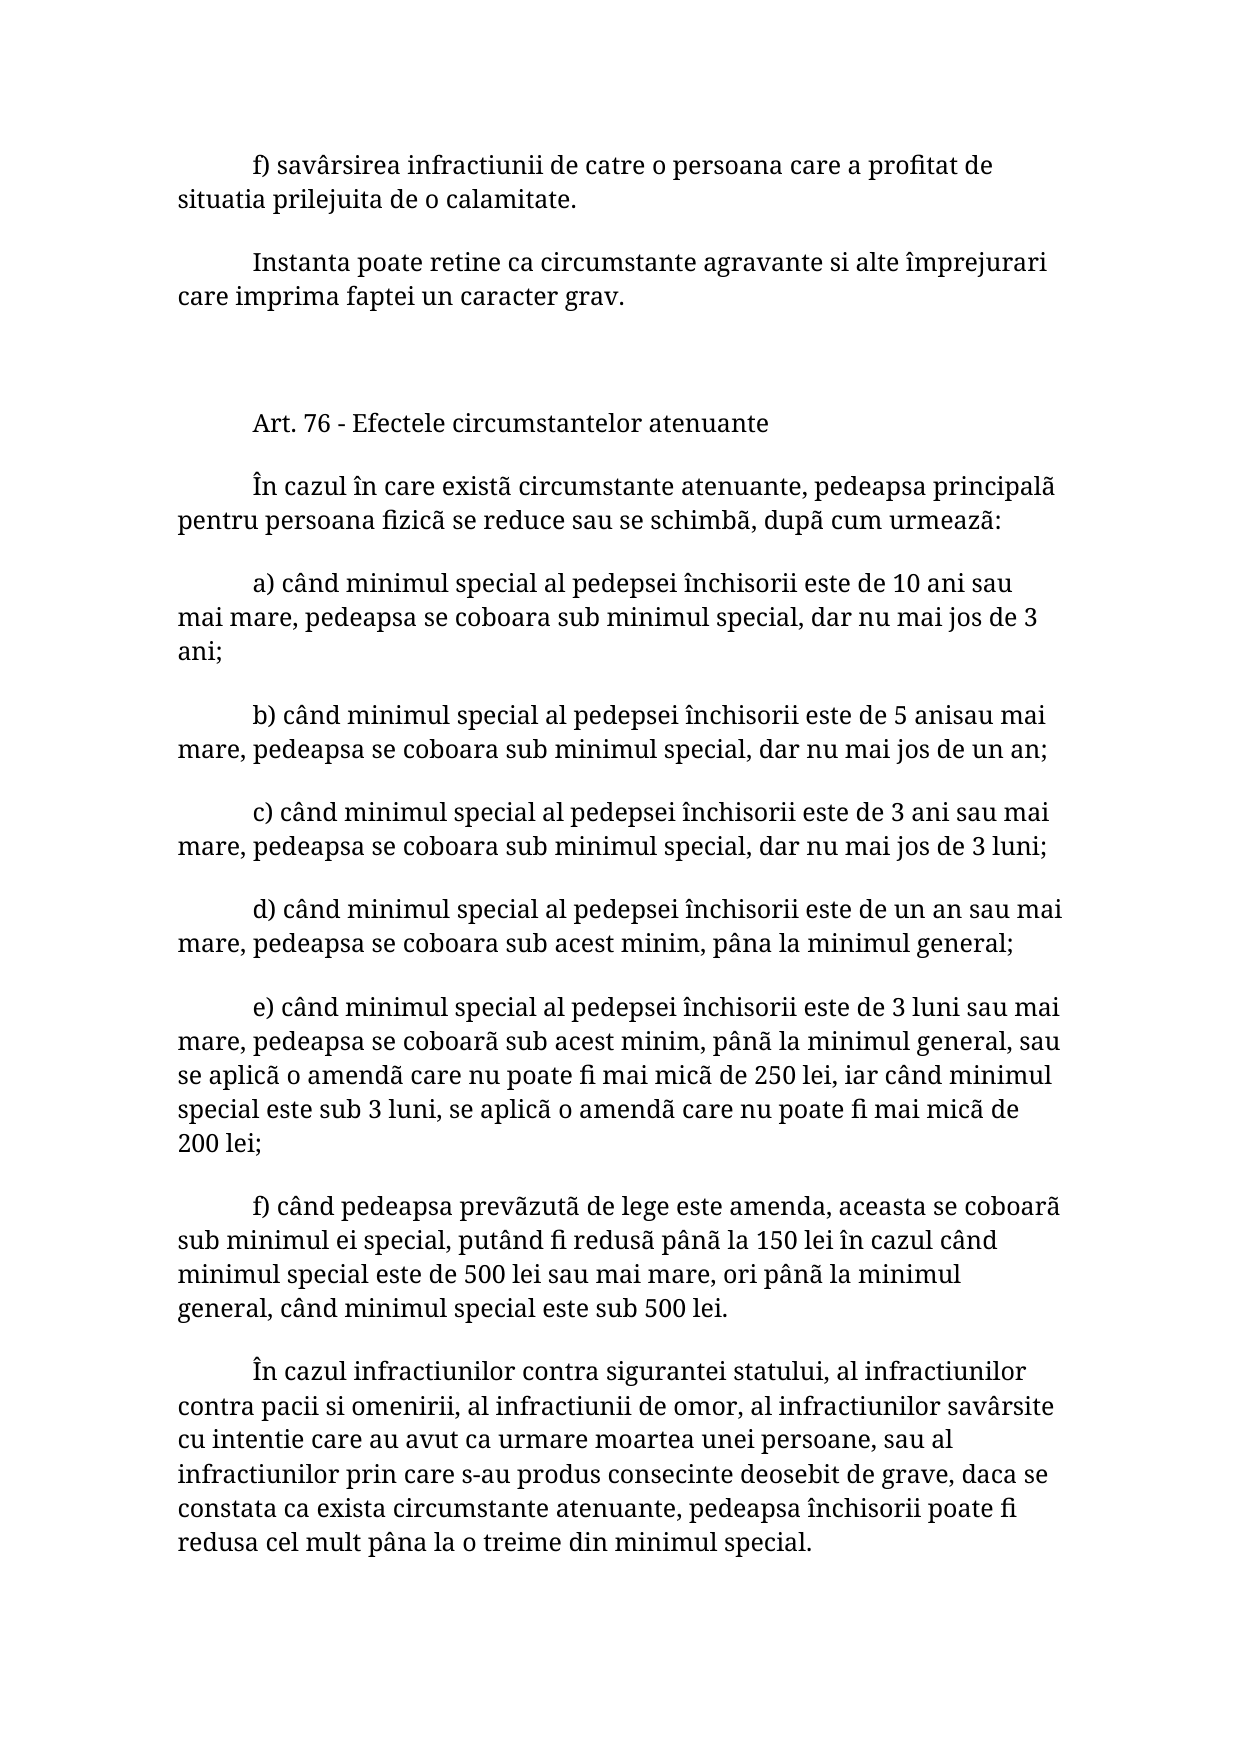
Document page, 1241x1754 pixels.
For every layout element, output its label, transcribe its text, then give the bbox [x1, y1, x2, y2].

text d) când minimul special al pedepsei închisorii este de un an sau mai mare, pedeapsa se coboara sub acest minim, pâna la minimul general; [177, 892, 1063, 960]
text Art. 76 - Efectele circumstantelor atenuante [177, 405, 1063, 439]
text f) când pedeapsa prevãzutã de lege este amenda, aceasta se coboarã sub minimul ei special, putând fi redusã pânã la 150 lei în cazul când minimul special este de 500 lei sau mai mare, ori pânã la minimul general, când minimul special este sub 500 lei. [177, 1189, 1063, 1325]
text În cazul în care existã circumstante atenuante, pedeapsa principalã pentru persoana fizicã se reduce sau se schimbã, dupã cum urmeazã: [177, 469, 1063, 537]
text c) când minimul special al pedepsei închisorii este de 3 ani sau mai mare, pedeapsa se coboara sub minimul special, dar nu mai jos de 3 luni; [177, 794, 1063, 863]
text Instanta poate retine ca circumstante agravante si alte împrejurari care imprima faptei un caracter grav. [177, 245, 1063, 313]
text b) când minimul special al pedepsei închisorii este de 5 anisau mai mare, pedeapsa se coboara sub minimul special, dar nu mai jos de un an; [177, 697, 1063, 765]
text f) savârsirea infractiunii de catre o persoana care a profitat de situatia prilejuita de o calamitate. [177, 148, 1063, 216]
text a) când minimul special al pedepsei închisorii este de 10 ani sau mai mare, pedeapsa se coboara sub minimul special, dar nu mai jos de 3 ani; [177, 566, 1063, 668]
text În cazul infractiunilor contra sigurantei statului, al infractiunilor contra pacii si omenirii, al infractiunii de omor, al infractiunilor savârsite cu intentie care au avut ca urmare moartea unei persoane, sau al infractiunilor prin care s-au produs consecinte deosebit de grave, daca se constata ca exista circumstante atenuante, pedeapsa închisorii poate fi redusa cel mult pâna la o treime din minimul special. [177, 1354, 1063, 1558]
text e) când minimul special al pedepsei închisorii este de 3 luni sau mai mare, pedeapsa se coboarã sub acest minim, pânã la minimul general, sau se aplicã o amendã care nu poate fi mai micã de 250 lei, iar când minimul special este sub 3 luni, se aplicã o amendã care nu poate fi mai micã de 200 lei; [177, 989, 1063, 1159]
